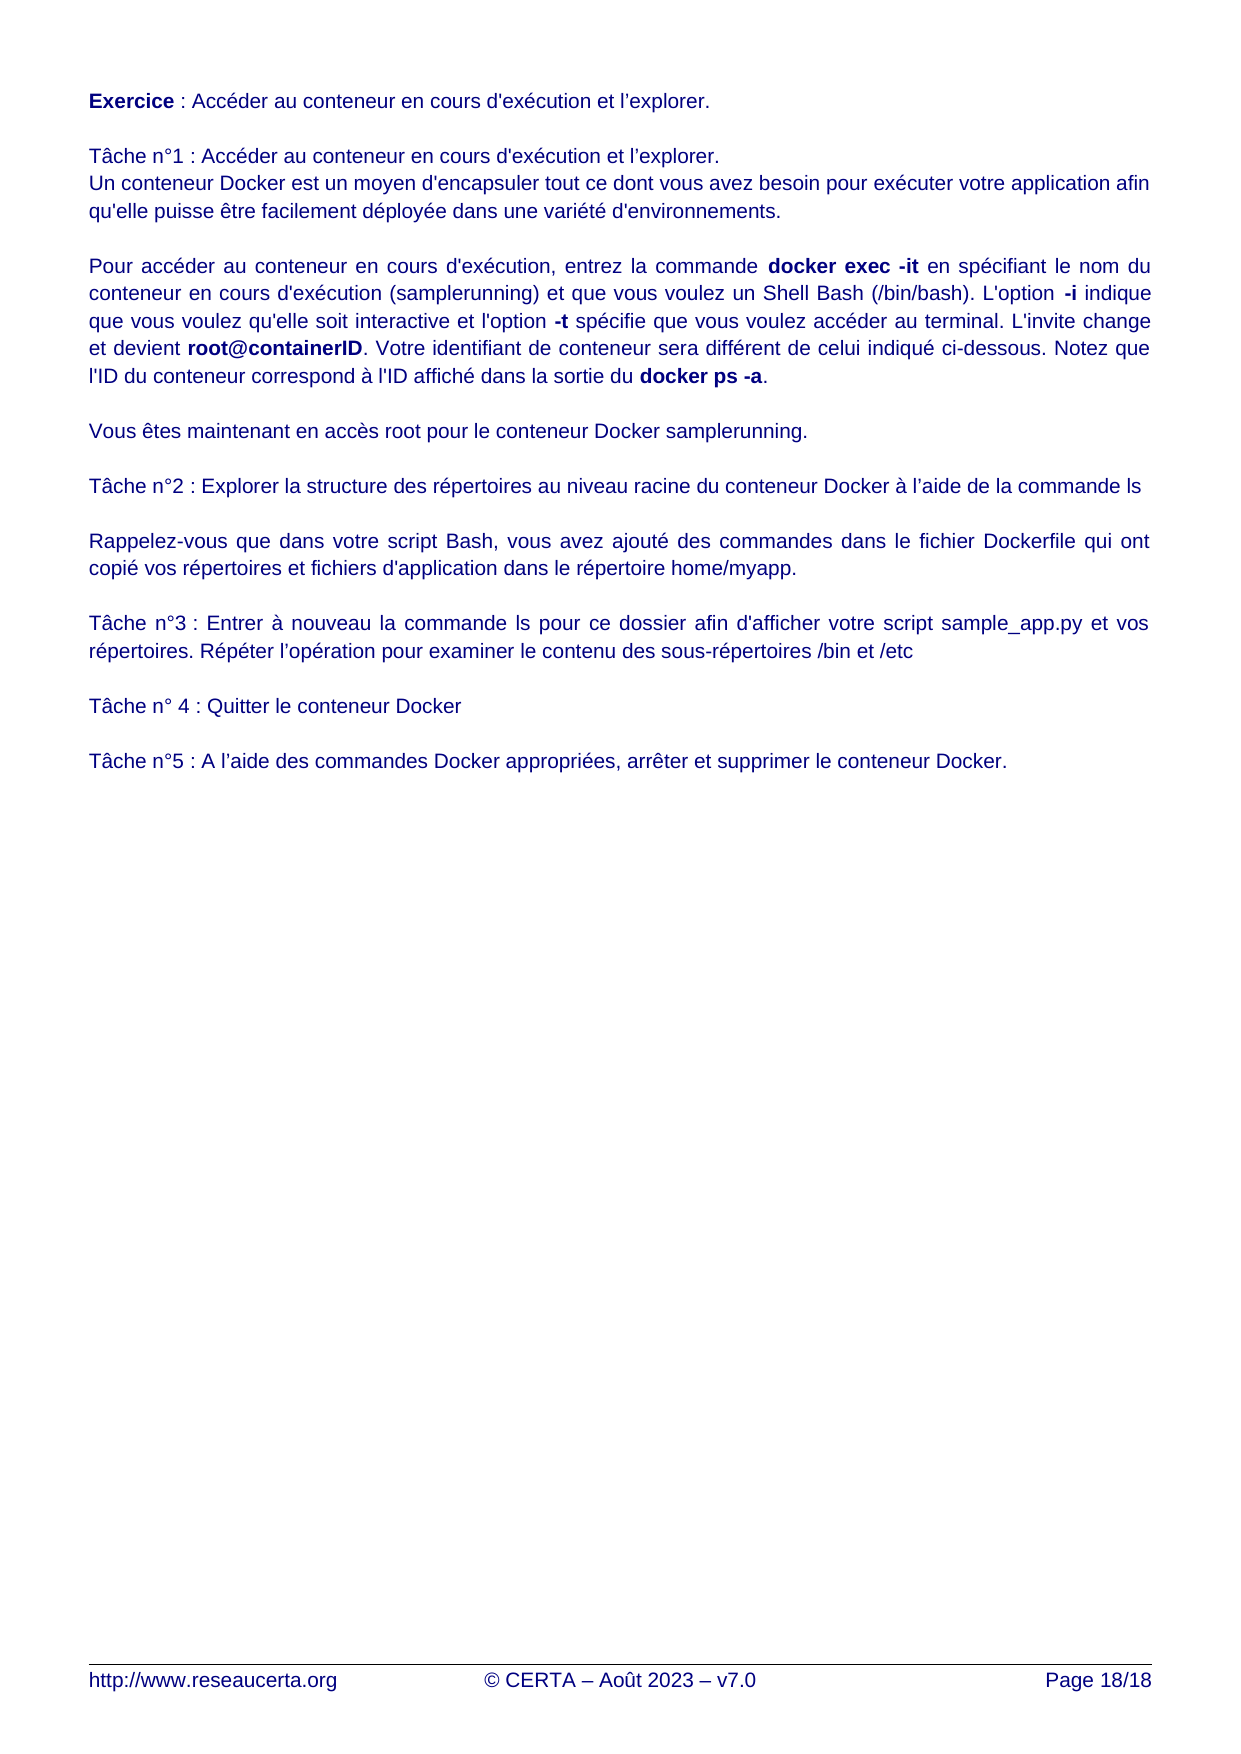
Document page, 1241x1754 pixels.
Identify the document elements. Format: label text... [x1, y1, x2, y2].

text Tâche n° 4 : Quitter le conteneur Docker [89, 694, 1152, 718]
text Exercice : Accéder au conteneur en cours d'exécution et l’explorer. [89, 89, 1152, 113]
text Un conteneur Docker est un moyen d'encapsuler tout ce dont vous avez besoin pour exécuter votre application afin qu'elle puisse être facilement déployée dans une variété d'environnements. [89, 171, 1152, 223]
text Tâche n°5 : A l’aide des commandes Docker appropriées, arrêter et supprimer le conteneur Docker. [89, 749, 1152, 773]
text Tâche n°2 : Explorer la structure des répertoires au niveau racine du conteneur Docker à l’aide de la commande ls [89, 474, 1152, 498]
text Pour accéder au conteneur en cours d'exécution, entrez la commande docker exec -it en spécifiant le nom du conteneur en cours d'exécution (samplerunning) et que vous voulez un Shell Bash (/bin/bash). L'option -i indique que vous voulez qu'elle soit interactive et l'option -t spécifie que vous voulez accéder au terminal. L'invite change et devient root@containerID. Votre identifiant de conteneur sera différent de celui indiqué ci-dessous. Notez que l'ID du conteneur correspond à l'ID affiché dans la sortie du docker ps -a. [89, 254, 1152, 388]
text Vous êtes maintenant en accès root pour le conteneur Docker samplerunning. [89, 419, 1152, 443]
text Rappelez-vous que dans votre script Bash, vous avez ajouté des commandes dans le fichier Dockerfile qui ont copié vos répertoires et fichiers d'application dans le répertoire home/myapp. [89, 529, 1152, 580]
text Tâche n°1 : Accéder au conteneur en cours d'exécution et l’explorer. [89, 144, 1152, 168]
text Tâche n°3 : Entrer à nouveau la commande ls pour ce dossier afin d'afficher votre script sample_app.py et vos répertoires. Répéter l’opération pour examiner le contenu des sous-répertoires /bin et /etc [89, 611, 1152, 663]
